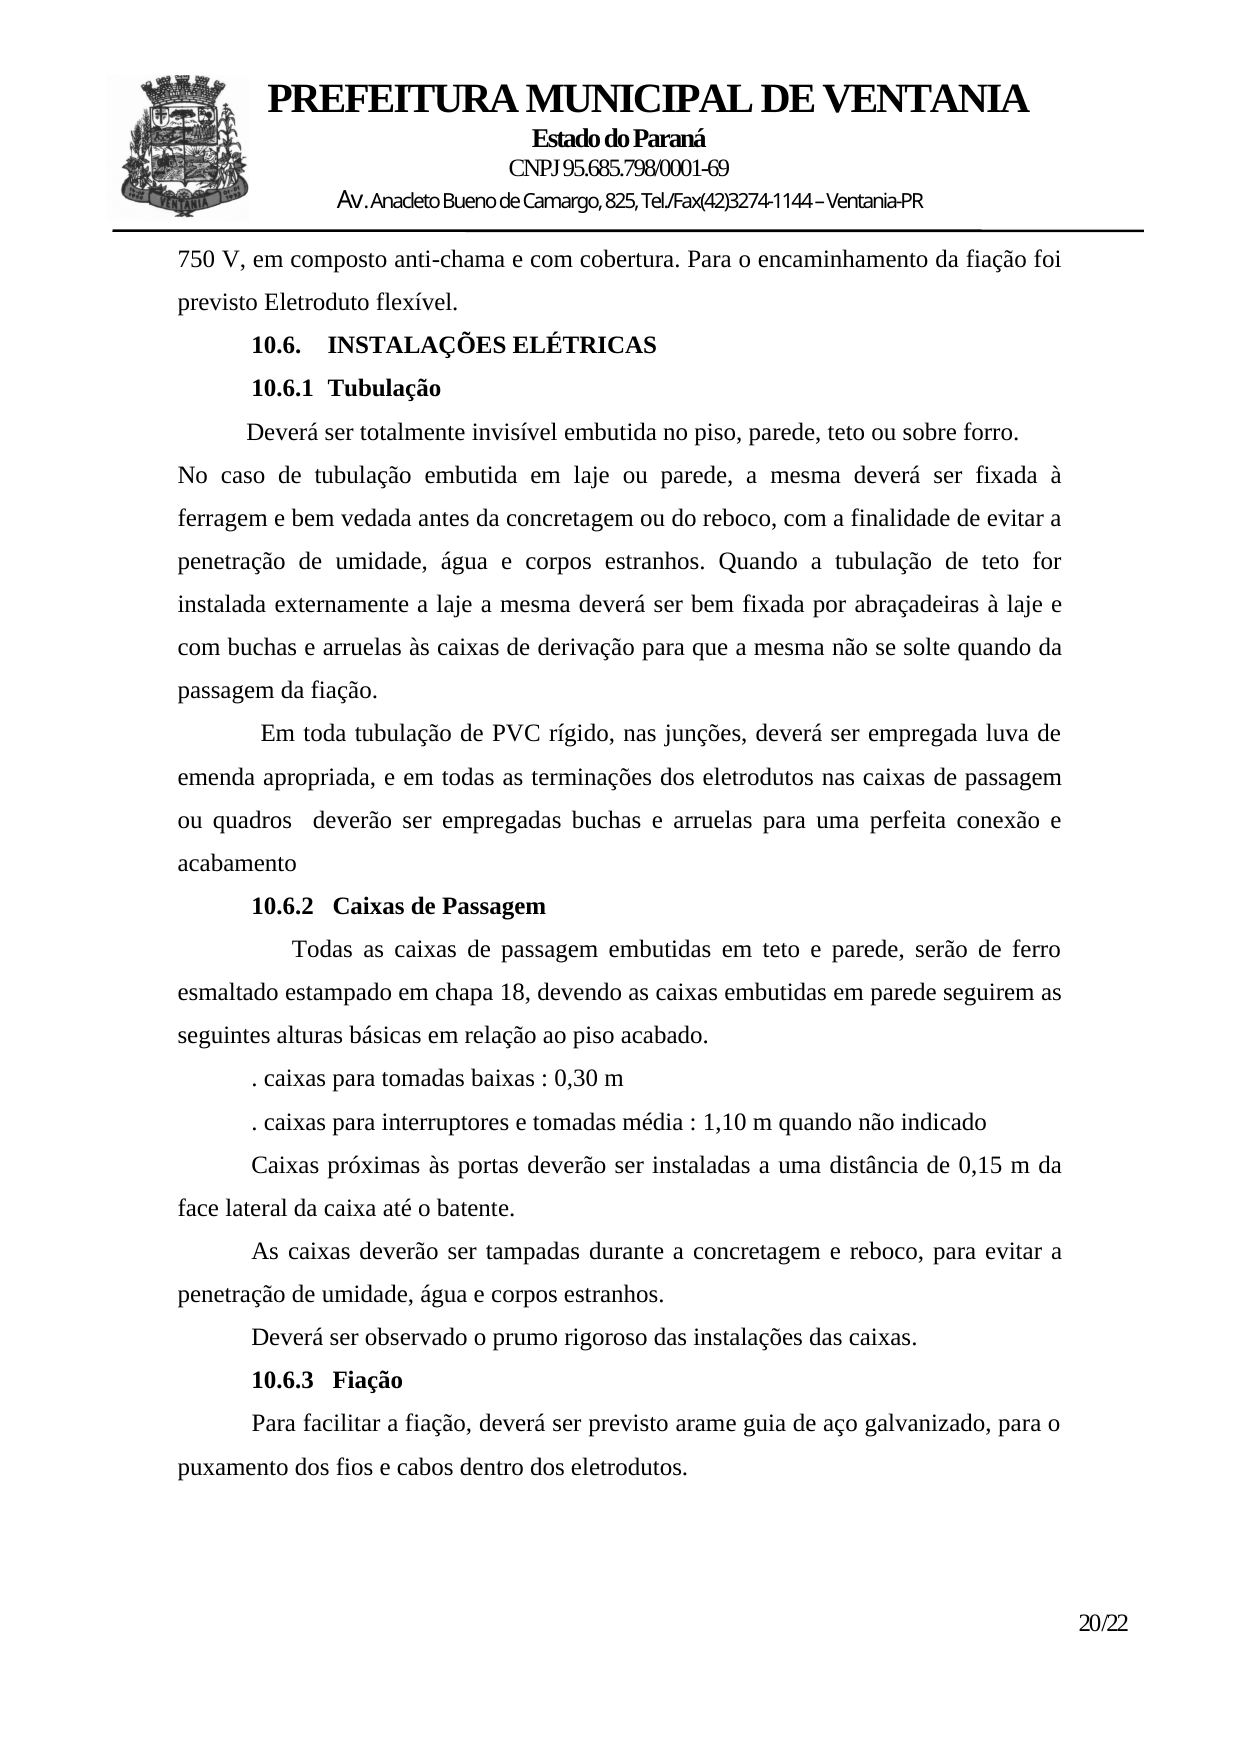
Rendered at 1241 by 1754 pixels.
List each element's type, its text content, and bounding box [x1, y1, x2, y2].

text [177, 244, 1063, 316]
text Todas as caixas de passagem embutidas em teto e parede, serão de ferro esmaltado estampado em chapa 18, devendo as caixas embutidas em parede seguirem as seguintes alturas básicas em relação ao piso acabado. [177, 934, 1063, 1049]
text 10.6. INSTALAÇÕES ELÉTRICAS [177, 330, 1063, 359]
text . caixas para interruptores e tomadas média : quando não indicado [177, 1107, 1063, 1135]
text Deverá ser observado o prumo rigoroso das instalações das caixas. [177, 1322, 1063, 1351]
text Caixas próximas às portas deverão ser instaladas a uma distância de da face lateral da caixa até o batente. [177, 1150, 1063, 1222]
text 10.6.1 Tubulação [177, 373, 1063, 402]
text No caso de tubulação embutida em laje ou parede, a mesma deverá ser fixada à ferragem e bem vedada antes da concretagem ou do reboco, com a finalidade de evitar a penetração de umidade, água e corpos estranhos. Quando a tubulação de teto for instalada externamente a laje a mesma deverá ser bem fixada por abraçadeiras à laje e com buchas e arruelas às caixas de derivação para que a mesma não se solte quando da passagem da fiação. [177, 460, 1063, 704]
text Deverá ser totalmente invisível embutida no piso, parede, teto ou sobre forro. [177, 417, 1063, 445]
text Em toda tubulação de PVC rígido, nas junções, deverá ser empregada luva de emenda apropriada, e em todas as terminações dos eletrodutos nas caixas de passagem ou quadros deverão ser empregadas buchas e arruelas para uma perfeita conexão e acabamento [177, 718, 1063, 877]
text . caixas para tomadas baixas : [177, 1063, 1063, 1092]
text Para facilitar a fiação, deverá ser previsto arame guia de aço galvanizado, para o puxamento dos fios e cabos dentro dos eletrodutos. [177, 1408, 1063, 1480]
list Caixas de Passagem [251, 891, 1063, 920]
list Fiação [251, 1365, 1063, 1394]
text As caixas deverão ser tampadas durante a concretagem e reboco, para evitar a penetração de umidade, água e corpos estranhos. [177, 1236, 1063, 1308]
